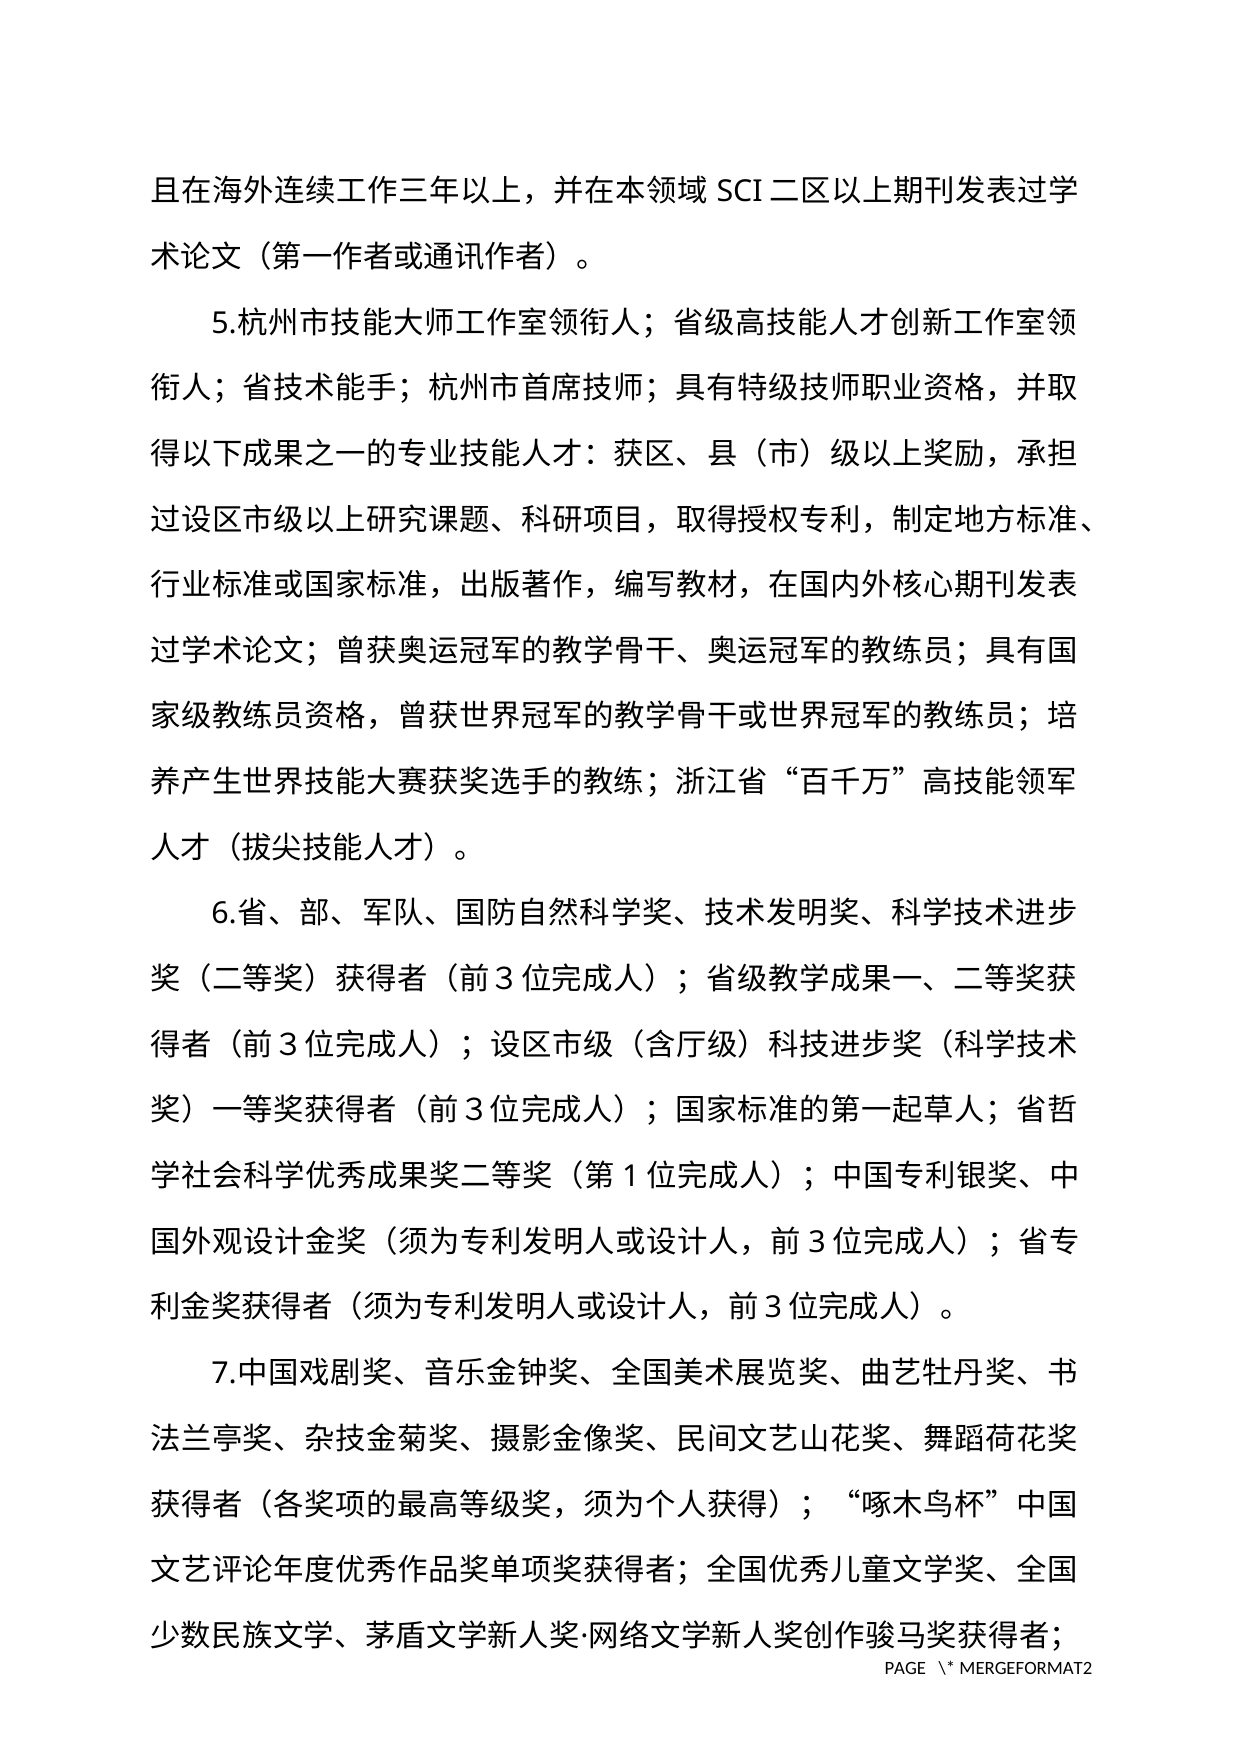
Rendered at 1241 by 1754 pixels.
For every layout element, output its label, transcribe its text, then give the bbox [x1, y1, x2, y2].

text 5.杭州市技能大师工作室领衔人；省级高技能人才创新工作室领衔人；省技术能手；杭州市首席技师；具有特级技师职业资格，并取得以下成果之一的专业技能人才：获区、县（市）级以上奖励，承担过设区市级以上研究课题、科研项目，取得授权专利，制定地方标准、行业标准或国家标准，出版著作，编写教材，在国内外核心期刊发表过学术论文；曾获奥运冠军的教学骨干、奥运冠军的教练员；具有国家级教练员资格，曾获世界冠军的教学骨干或世界冠军的教练员；培养产生世界技能大赛获奖选手的教练；浙江省“百千万”高技能领军人才（拔尖技能人才）。 [150, 298, 1080, 867]
text 6.省、部、军队、国防自然科学奖、技术发明奖、科学技术进步奖（二等奖）获得者（前３位完成人）；省级教学成果一、二等奖获得者（前３位完成人）；设区市级（含厅级）科技进步奖（科学技术奖）一等奖获得者（前３位完成人）；国家标准的第一起草人；省哲学社会科学优秀成果奖二等奖（第1位完成人）；中国专利银奖、中国外观设计金奖（须为专利发明人或设计人，前3位完成人）；省专利金奖获得者（须为专利发明人或设计人，前3位完成人）。 [150, 889, 1080, 1327]
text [150, 167, 1080, 276]
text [150, 1348, 1080, 1655]
